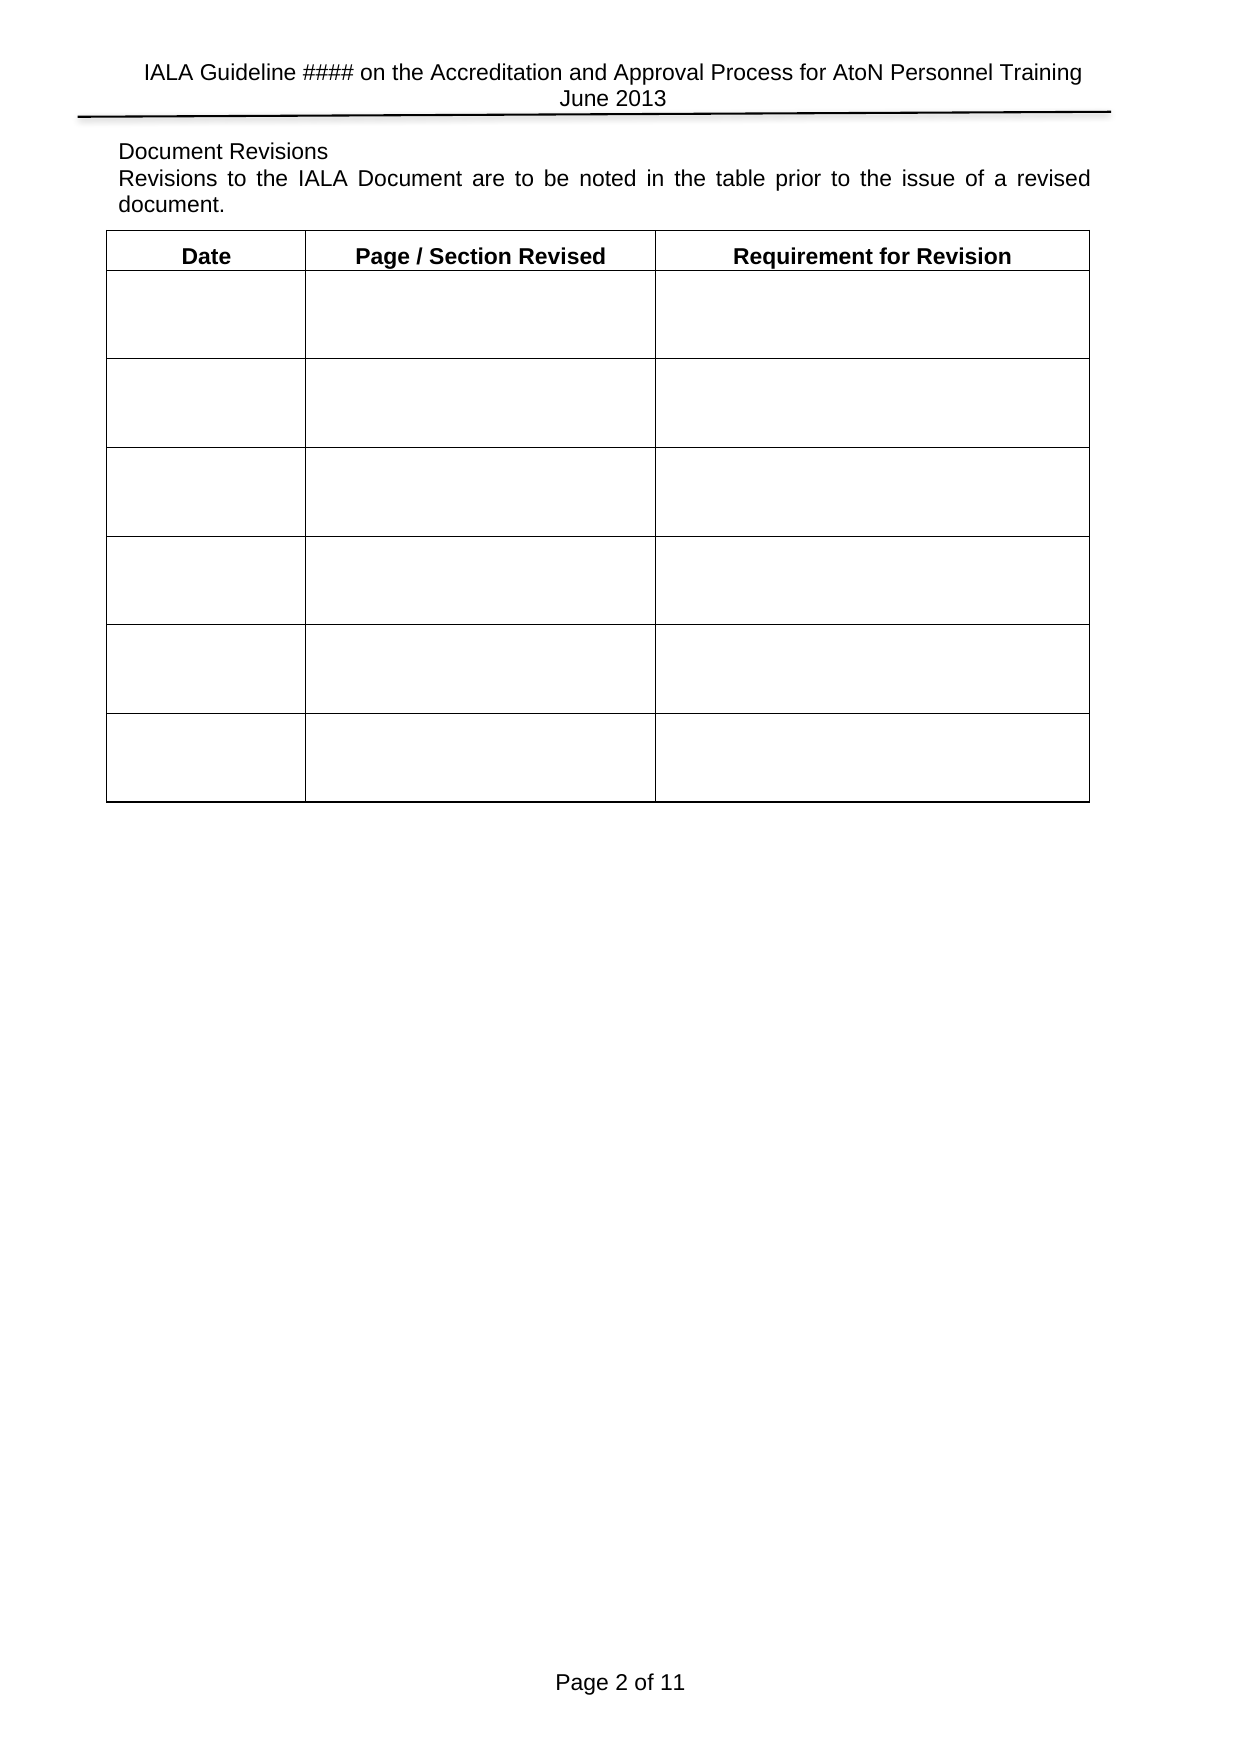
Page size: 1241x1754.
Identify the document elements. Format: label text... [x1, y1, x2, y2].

table_cell [656, 359, 1089, 447]
table_cell [656, 714, 1089, 801]
table_cell [656, 625, 1089, 713]
table_cell [306, 271, 655, 358]
table_cell [306, 537, 655, 624]
table_cell [107, 359, 305, 447]
text Revisions to the IALA Document are to be noted in the table prior to the issue of a revised document. [118, 164, 1093, 217]
table_header Date [107, 231, 305, 269]
title Document Revisions [118, 138, 1093, 164]
table_cell [306, 625, 655, 713]
table_header Page / Section Revised [306, 231, 655, 269]
table_cell [656, 271, 1089, 358]
table_cell [107, 271, 305, 358]
table_cell [107, 448, 305, 536]
table_cell [306, 359, 655, 447]
table_cell [306, 714, 655, 801]
table_header Requirement for Revision [656, 231, 1089, 269]
table_cell [656, 448, 1089, 536]
table_cell [107, 714, 305, 801]
table_cell [107, 625, 305, 713]
table_cell [306, 448, 655, 536]
table_cell [656, 537, 1089, 624]
table_cell [107, 537, 305, 624]
